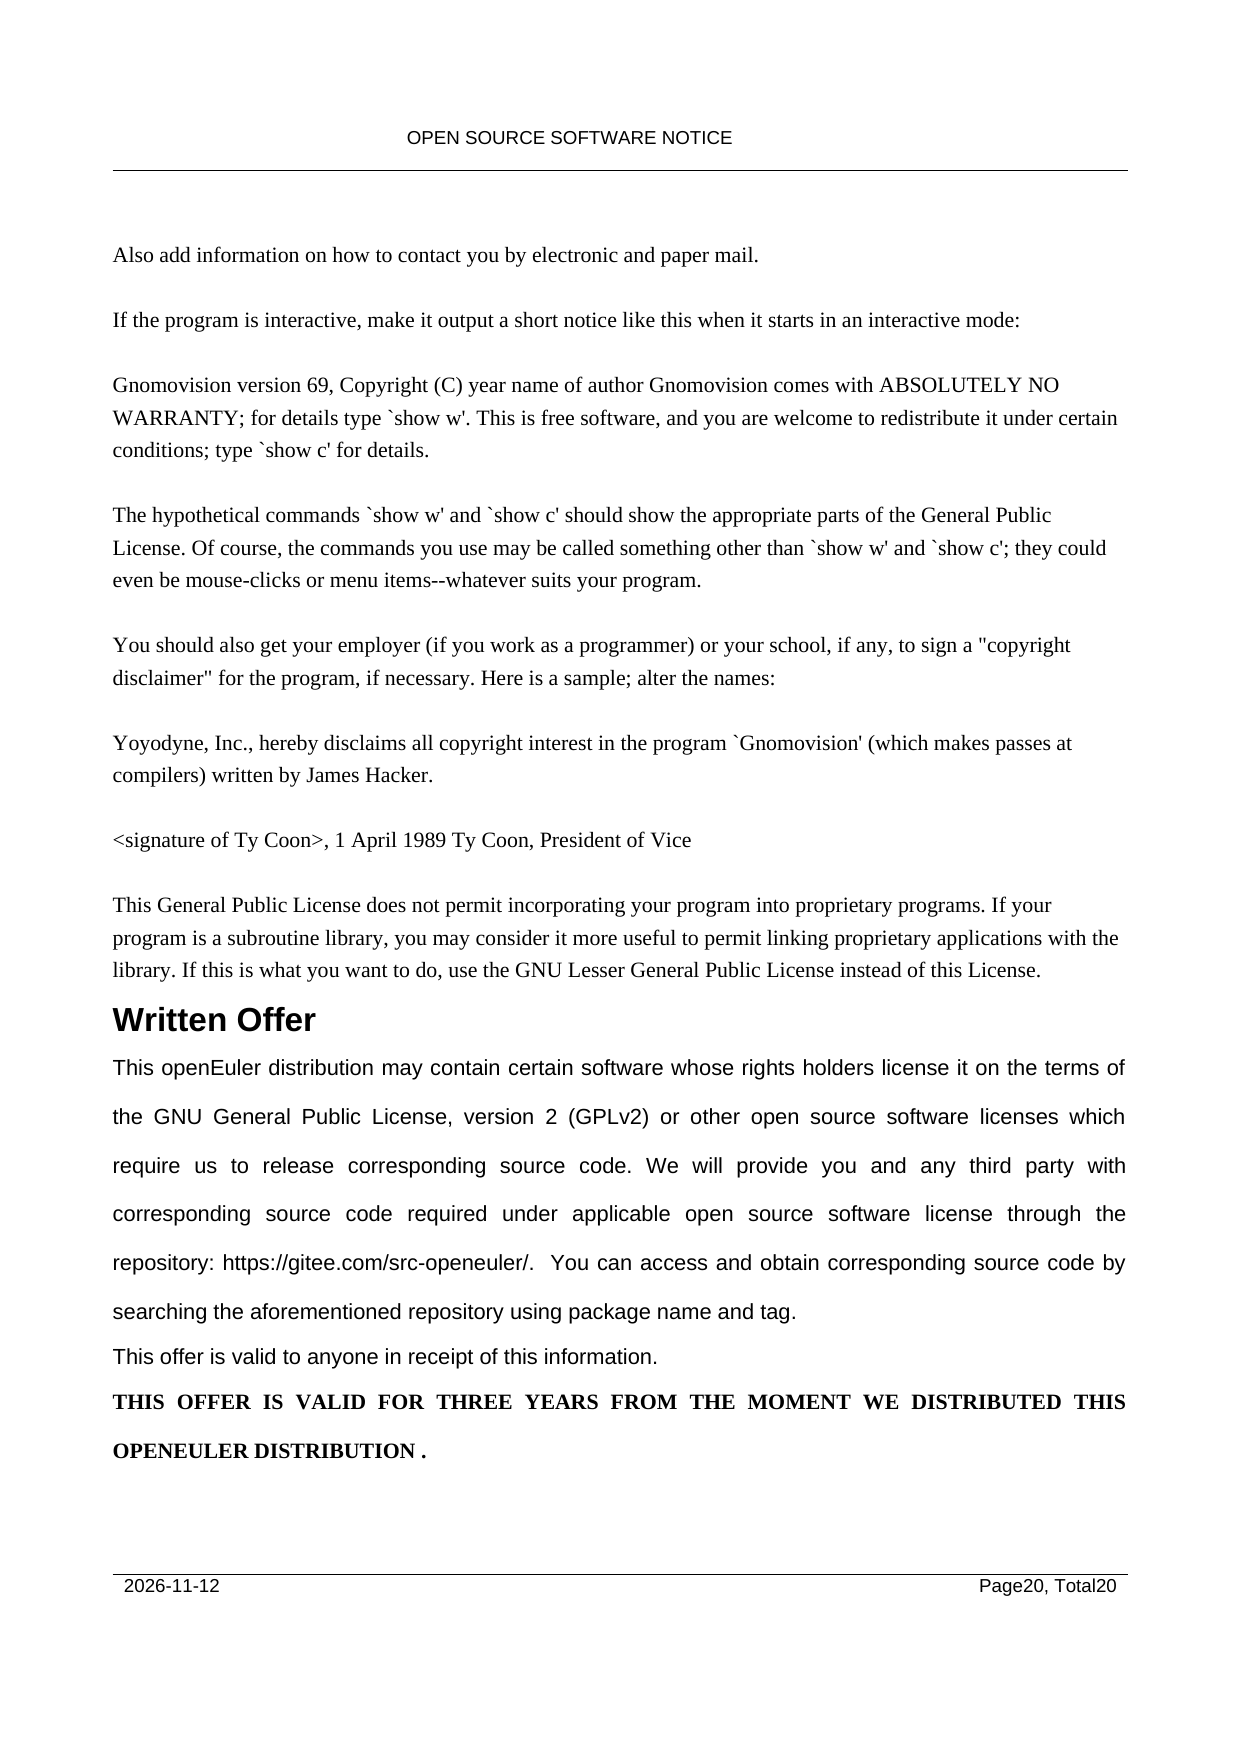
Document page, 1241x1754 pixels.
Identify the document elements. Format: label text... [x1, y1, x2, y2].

text This openEuler distribution may contain certain software whose rights holders license it on the terms of the GNU General Public License, version 2 (GPLv2) or other open source software licenses which require us to release corresponding source code. We will provide you and any third party with corresponding source code required under applicable open source software license through the repository: https://gitee.com/src-openeuler/. You can access and obtain corresponding source code by searching the aforementioned repository using package name and tag. [112, 1051, 1128, 1328]
text THIS OFFER IS VALID FOR THREE YEARS FROM THE MOMENT WE DISTRIBUTED THIS OPENEULER DISTRIBUTION . [112, 1385, 1128, 1467]
text Written Offer [112, 986, 1128, 1051]
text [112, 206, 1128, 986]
text This offer is valid to anyone in receipt of this information. [112, 1340, 1128, 1373]
